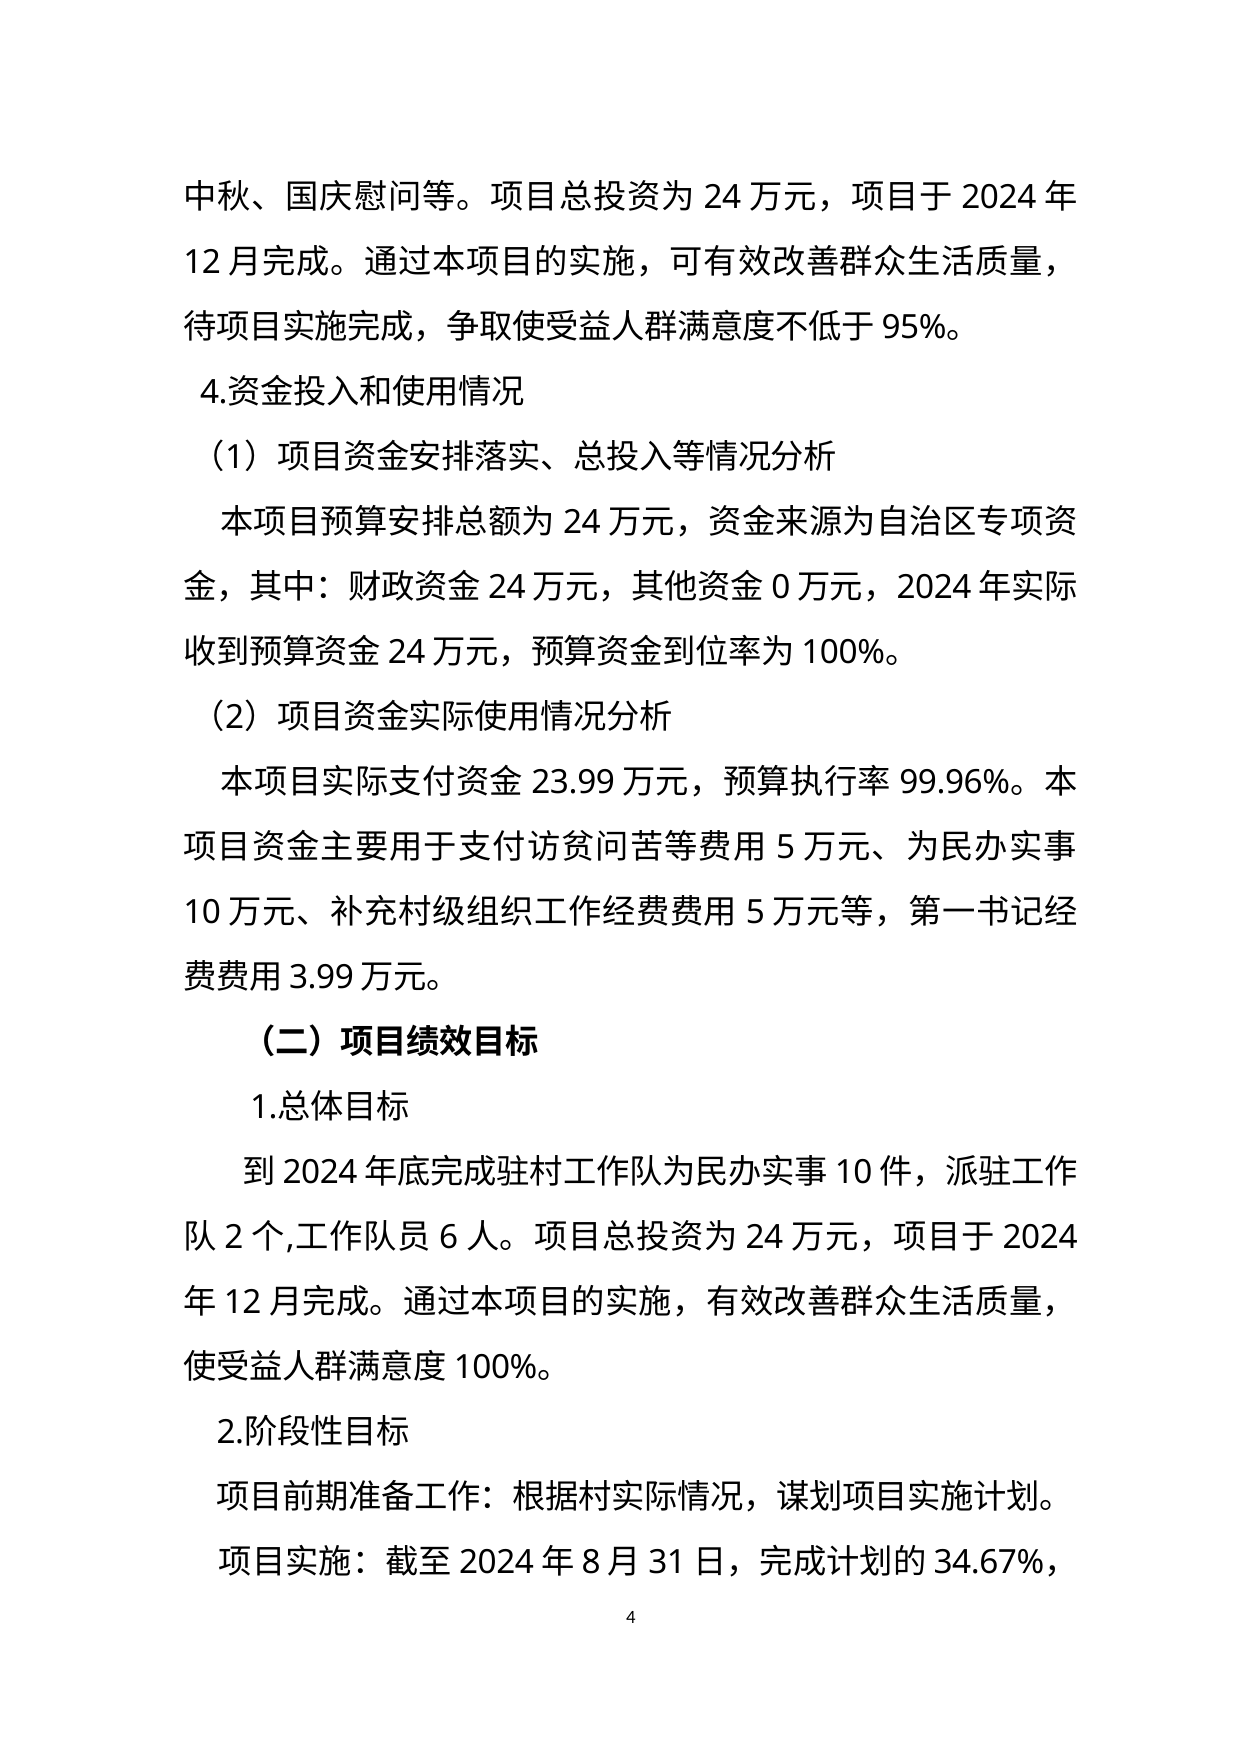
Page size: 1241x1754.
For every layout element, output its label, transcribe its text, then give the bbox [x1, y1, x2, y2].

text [183, 162, 1078, 1007]
text （二）项目绩效目标 [183, 1007, 1078, 1072]
text 1.总体目标 [183, 1072, 1078, 1137]
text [183, 1137, 1078, 1592]
